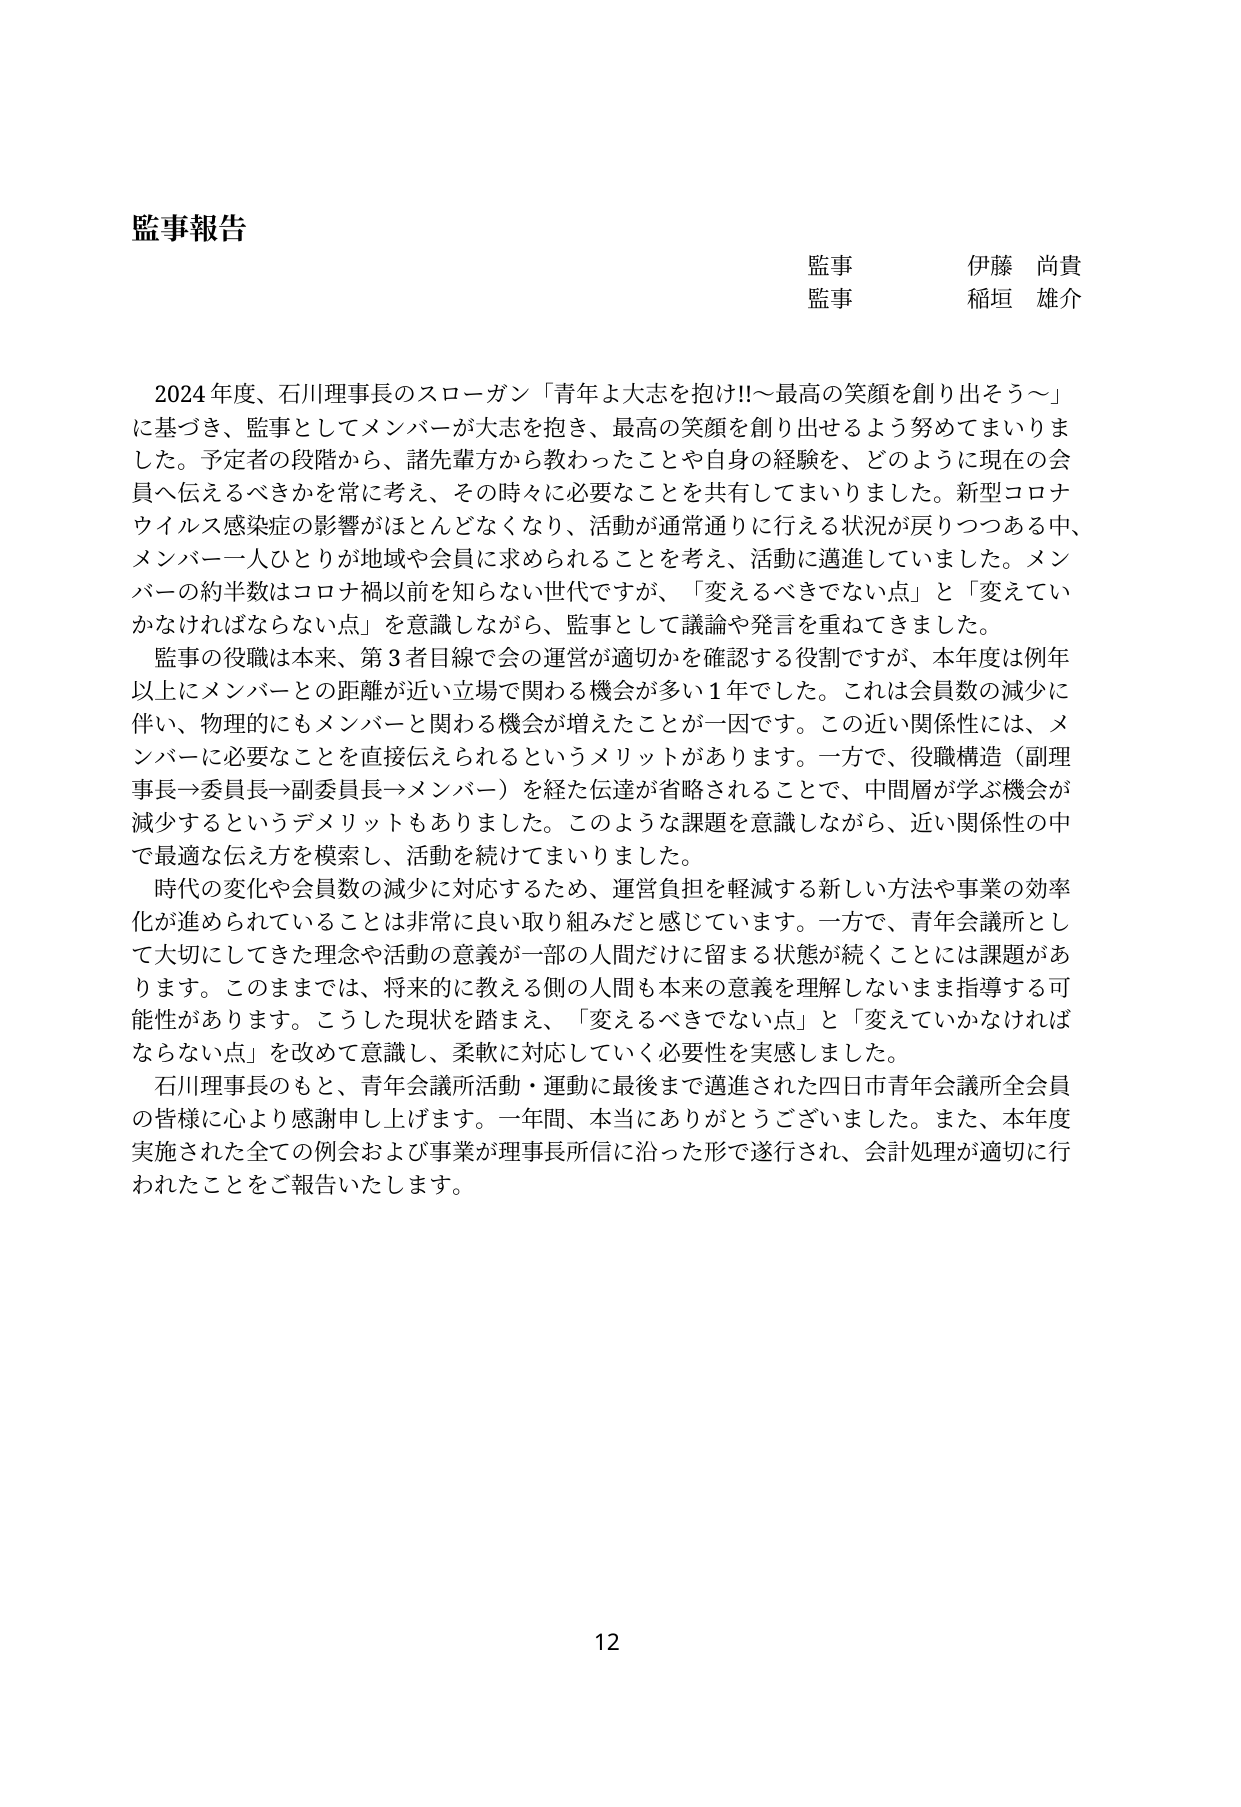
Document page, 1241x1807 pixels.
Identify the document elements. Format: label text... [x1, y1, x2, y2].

text 監事 伊藤 尚貴 [131, 248, 1082, 281]
text 監事報告 [131, 206, 1082, 248]
text 監事の役職は本来、第3者目線で会の運営が適切かを確認する役割ですが、本年度は例年以上にメンバーとの距離が近い立場で関わる機会が多い1年でした。これは会員数の減少に伴い、物理的にもメンバーと関わる機会が増えたことが一因です。この近い関係性には、メンバーに必要なことを直接伝えられるというメリットがあります。一方で、役職構造（副理事長→委員長→副委員長→メンバー）を経た伝達が省略されることで、中間層が学ぶ機会が減少するというデメリットもありました。このような課題を意識しながら、近い関係性の中で最適な伝え方を模索し、活動を続けてまいりました。 [131, 640, 1082, 871]
text 監事 稲垣 雄介 [131, 281, 1082, 314]
text 時代の変化や会員数の減少に対応するため、運営負担を軽減する新しい方法や事業の効率化が進められていることは非常に良い取り組みだと感じています。一方で、青年会議所として大切にしてきた理念や活動の意義が一部の人間だけに留まる状態が続くことには課題があります。このままでは、将来的に教える側の人間も本来の意義を理解しないまま指導する可能性があります。こうした現状を踏まえ、「変えるべきでない点」と「変えていかなければならない点」を改めて意識し、柔軟に対応していく必要性を実感しました。 [131, 871, 1082, 1068]
text 石川理事長のもと、青年会議所活動・運動に最後まで邁進された四日市青年会議所全会員の皆様に心より感謝申し上げます。一年間、本当にありがとうございました。また、本年度実施された全ての例会および事業が理事長所信に沿った形で遂行され、会計処理が適切に行われたことをご報告いたします。 [131, 1068, 1082, 1200]
text 2024年度、石川理事長のスローガン「青年よ大志を抱け!!～最高の笑顔を創り出そう～」に基づき、監事としてメンバーが大志を抱き、最高の笑顔を創り出せるよう努めてまいりました。予定者の段階から、諸先輩方から教わったことや自身の経験を、どのように現在の会員へ伝えるべきかを常に考え、その時々に必要なことを共有してまいりました。新型コロナウイルス感染症の影響がほとんどなくなり、活動が通常通りに行える状況が戻りつつある中、メンバー一人ひとりが地域や会員に求められることを考え、活動に邁進していました。メンバーの約半数はコロナ禍以前を知らない世代ですが、「変えるべきでない点」と「変えていかなければならない点」を意識しながら、監事として議論や発言を重ねてきました。 [131, 376, 1082, 640]
